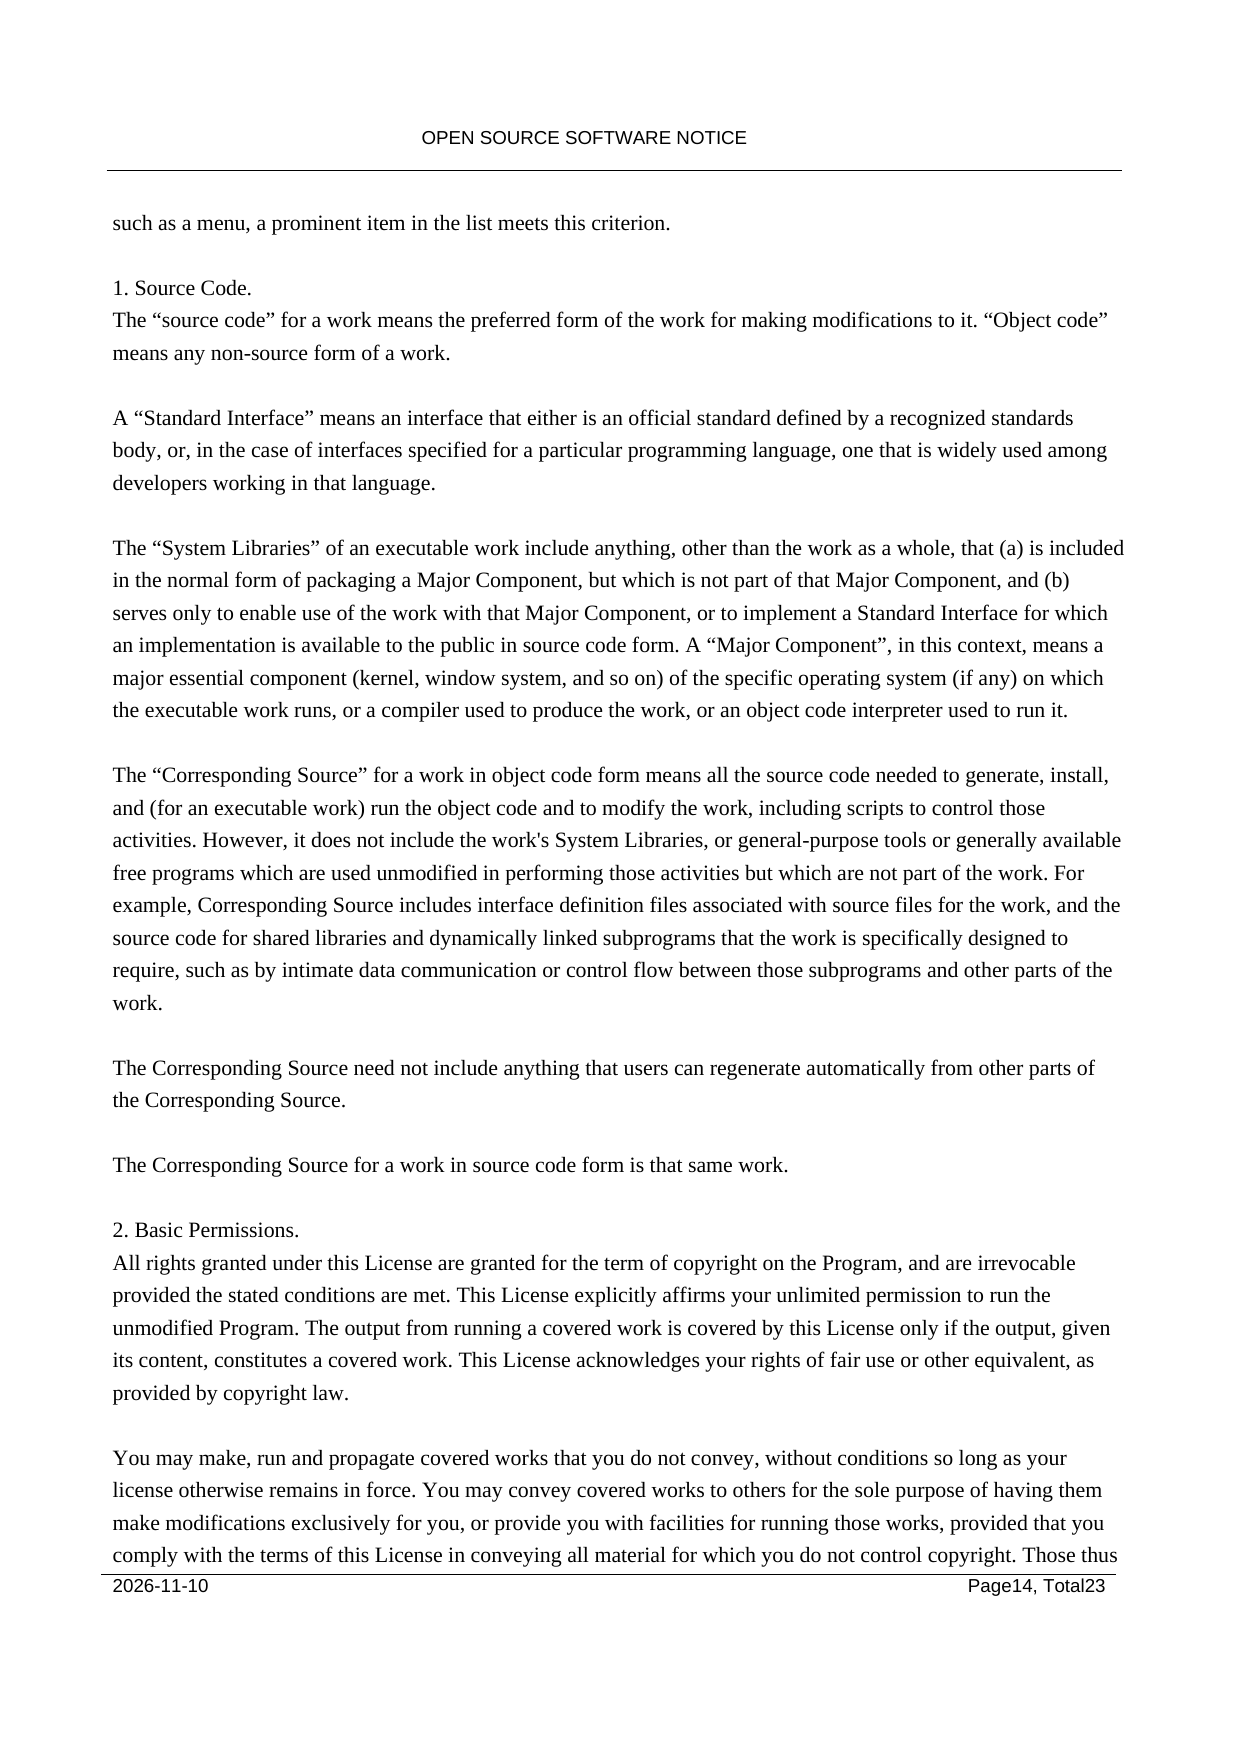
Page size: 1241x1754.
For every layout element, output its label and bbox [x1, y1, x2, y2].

text [112, 206, 1128, 1571]
